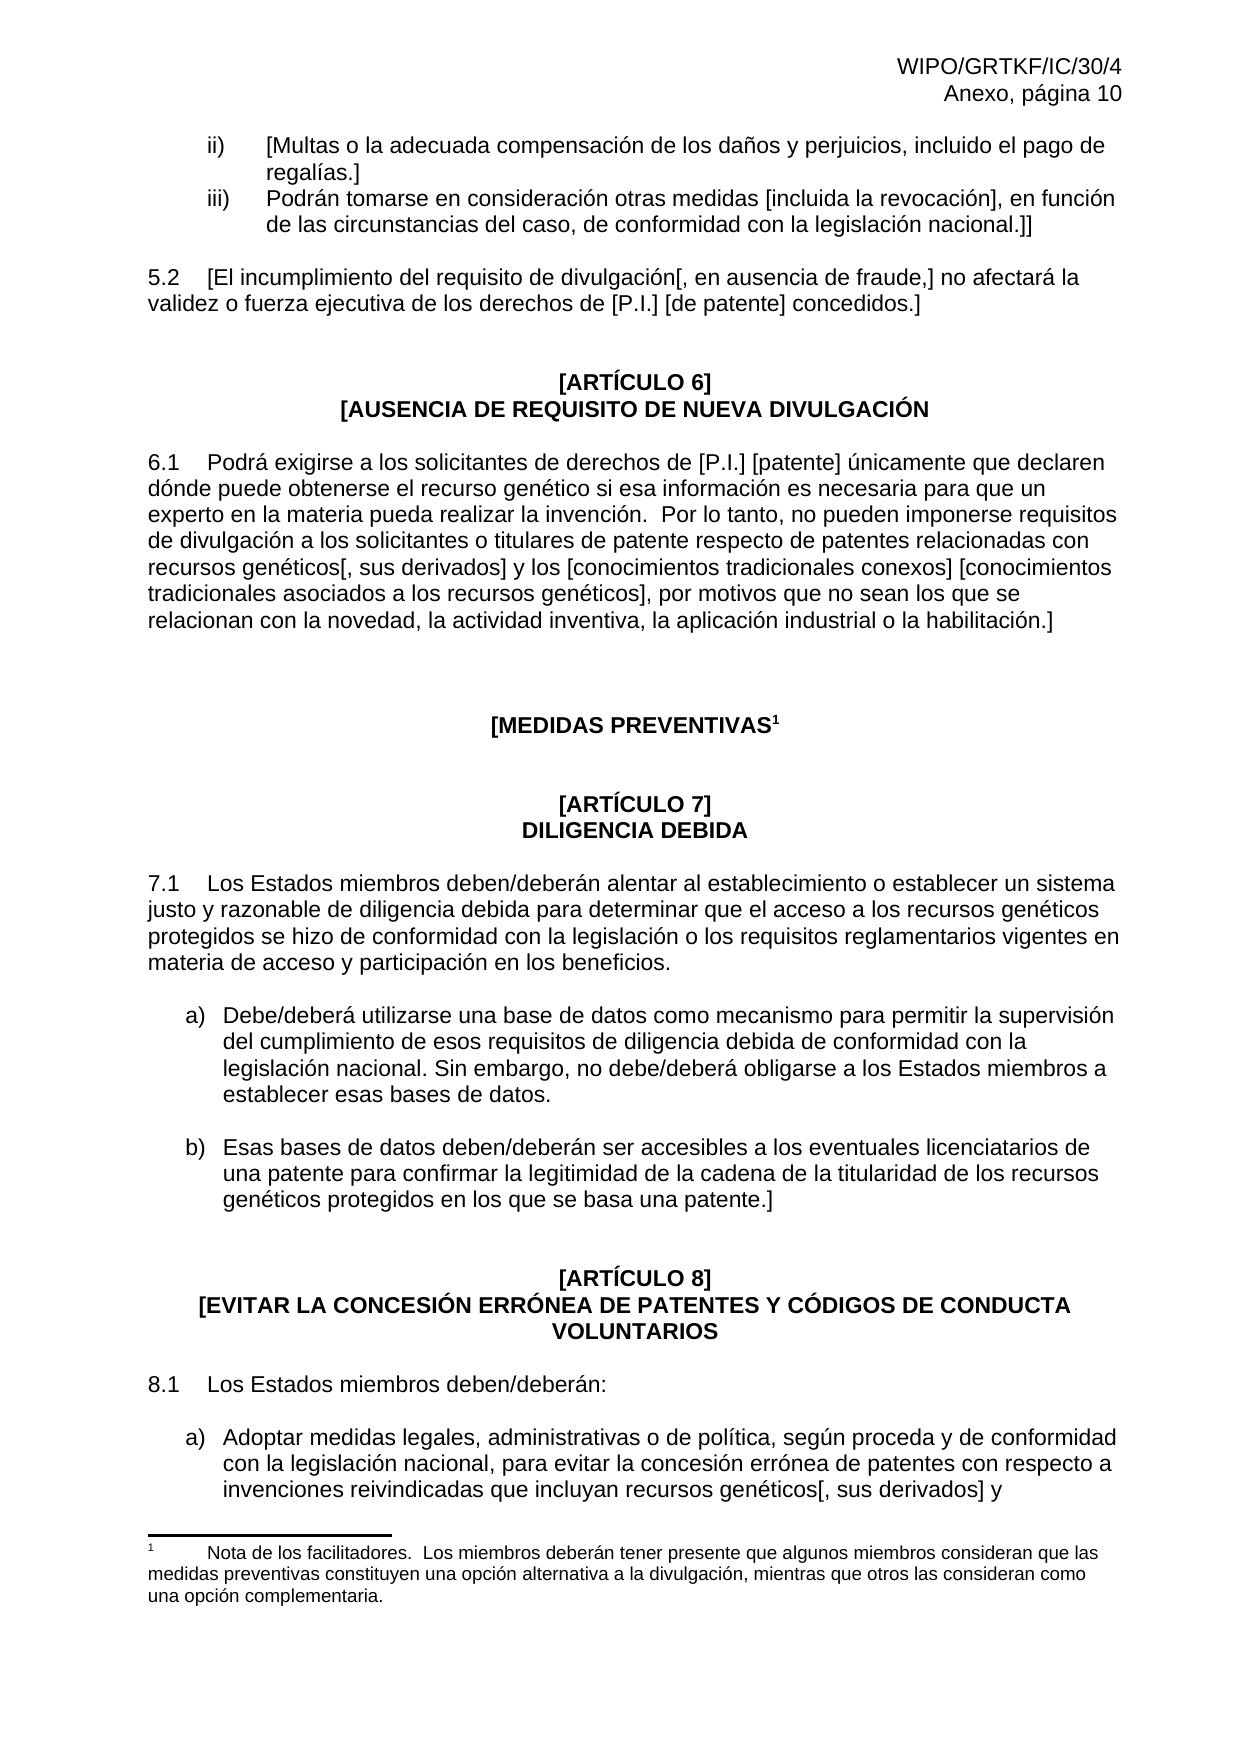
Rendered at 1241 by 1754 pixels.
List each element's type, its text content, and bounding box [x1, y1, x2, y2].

text [MEDIDAS PREVENTIVAS [148, 712, 1122, 738]
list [185, 1423, 1122, 1503]
text 5.2 [El incumplimiento del requisito de divulgación[, en ausencia de fraude,] no afectará la validez o fuerza ejecutiva de los derechos de [P.I.] [de patente] concedidos.] [148, 264, 1122, 317]
text DILIGENCIA DEBIDA [148, 817, 1122, 844]
text 6.1 Podrá exigirse a los solicitantes de derechos de [P.I.] [patente] únicamente que declaren dónde puede obtenerse el recurso genético si esa información es necesaria para que un experto en la materia pueda realizar la invención. Por lo tanto, no pueden imponerse requisitos de divulgación a los solicitantes o titulares de patente respecto de patentes relacionadas con recursos genéticos[, sus derivados] y los [conocimientos tradicionales conexos] [conocimientos tradicionales asociados a los recursos genéticos], por motivos que no sean los que se relacionan con la novedad, la actividad inventiva, la aplicación industrial o la habilitación.] [148, 448, 1122, 633]
text [ARTÍCULO 8] [148, 1265, 1122, 1292]
text [AUSENCIA DE REQUISITO DE NUEVA DIVULGACIÓN [148, 396, 1122, 422]
list Esas bases de datos deben/deberán ser accesibles a los eventuales licenciatarios de una patente para confirmar la legitimidad de la cadena de la titularidad de los recursos genéticos protegidos en los que se basa una patente.] [185, 1134, 1122, 1213]
text [ARTÍCULO 7] [148, 791, 1122, 817]
text 8.1 Los Estados miembros deben/deberán: [148, 1371, 1122, 1397]
text iii) Podrán tomarse en consideración otras medidas [incluida la revocación], en función de las circunstancias del caso, de conformidad con la legislación nacional.]] [207, 185, 1122, 238]
text ii) [Multas o la adecuada compensación de los daños y perjuicios, incluido el pago de regalías.] [207, 132, 1122, 185]
text [EVITAR LA CONCESIÓN ERRÓNEA DE PATENTES Y CÓDIGOS DE CONDUCTA VOLUNTARIOS [148, 1292, 1122, 1344]
text [ARTÍCULO 6] [148, 369, 1122, 396]
list Debe/deberá utilizarse una base de datos como mecanismo para permitir la supervisión del cumplimiento de esos requisitos de diligencia debida de conformidad con la legislación nacional. Sin embargo, no debe/deberá obligarse a los Estados miembros a establecer esas bases de datos. [185, 1002, 1122, 1107]
text 7.1 Los Estados miembros deben/deberán alentar al establecimiento o establecer un sistema justo y razonable de diligencia debida para determinar que el acceso a los recursos genéticos protegidos se hizo de conformidad con la legislación o los requisitos reglamentarios vigentes en materia de acceso y participación en los beneficios. [148, 870, 1122, 976]
